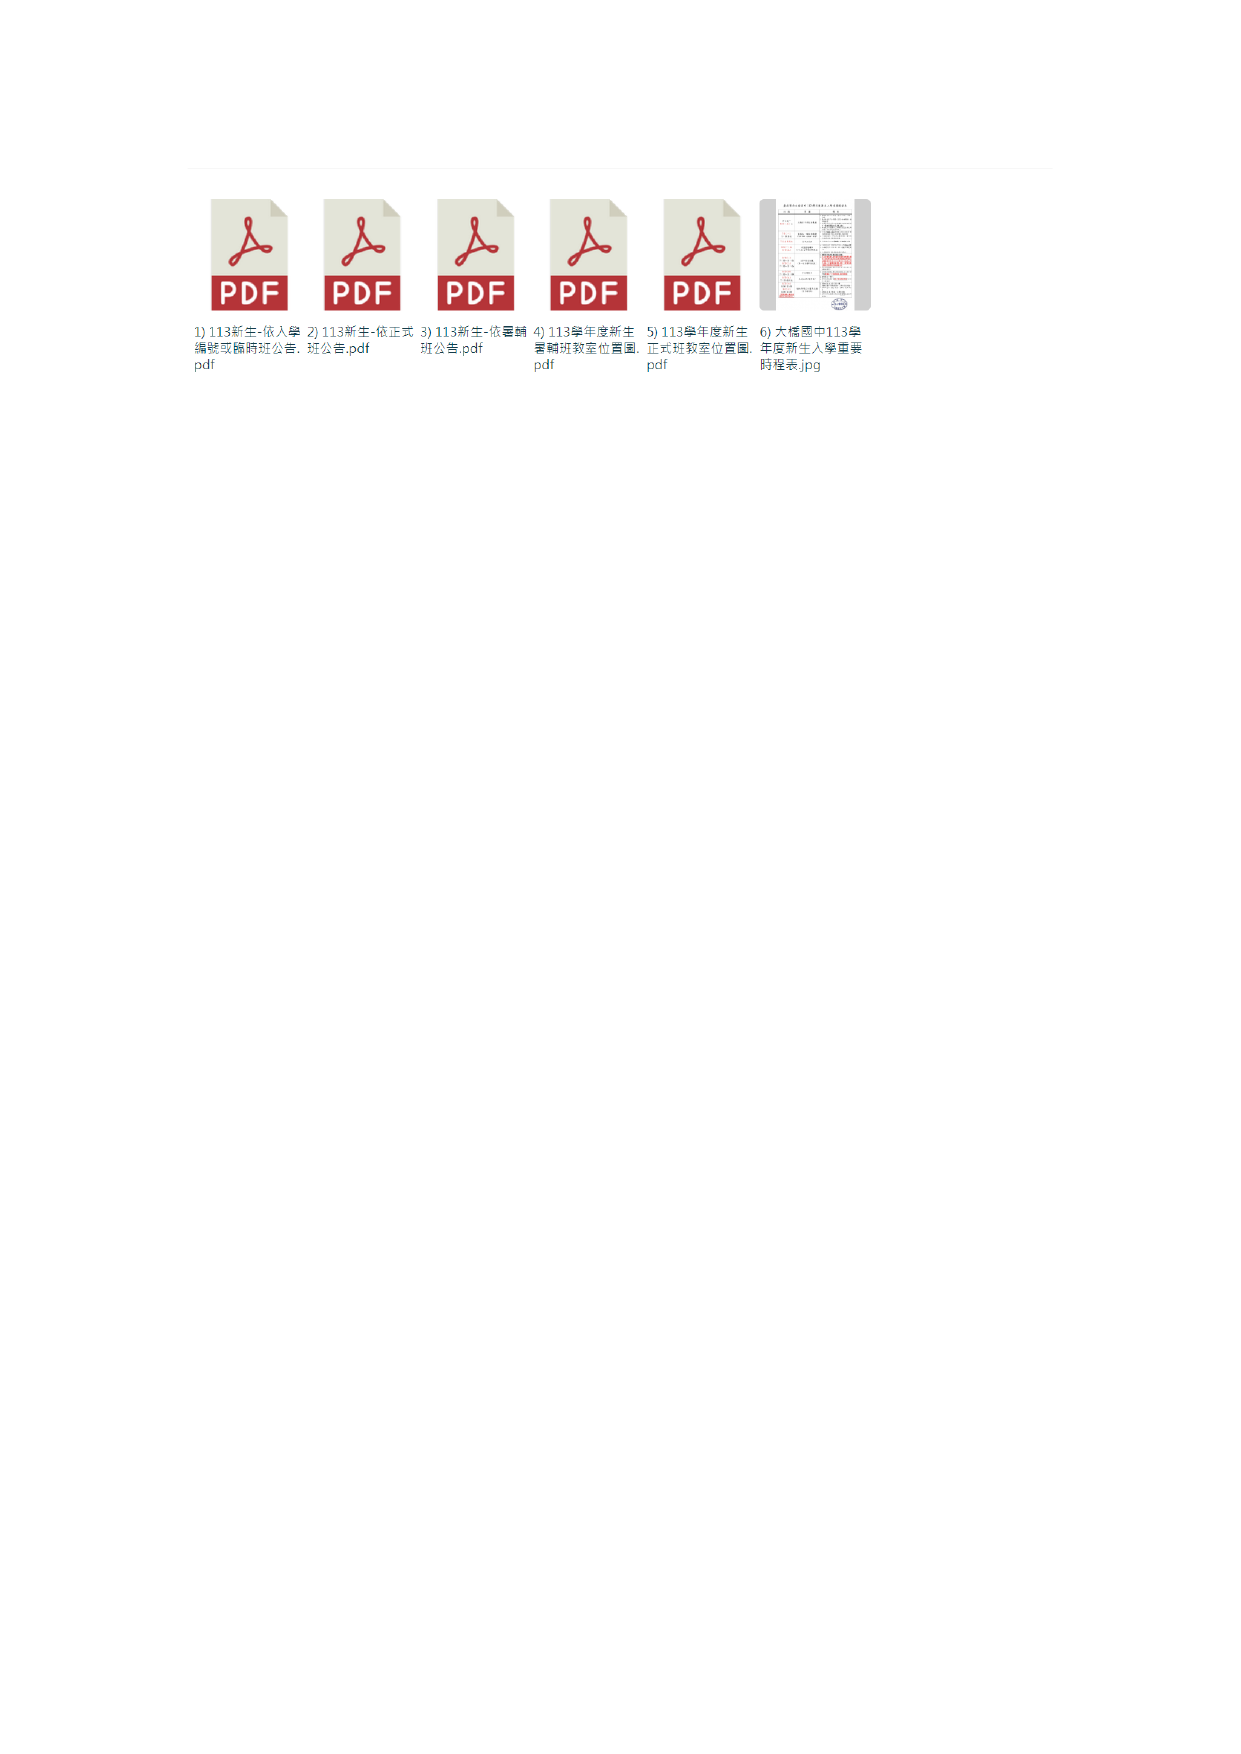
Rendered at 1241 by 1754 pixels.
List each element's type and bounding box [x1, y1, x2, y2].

picture [187, 164, 1053, 406]
